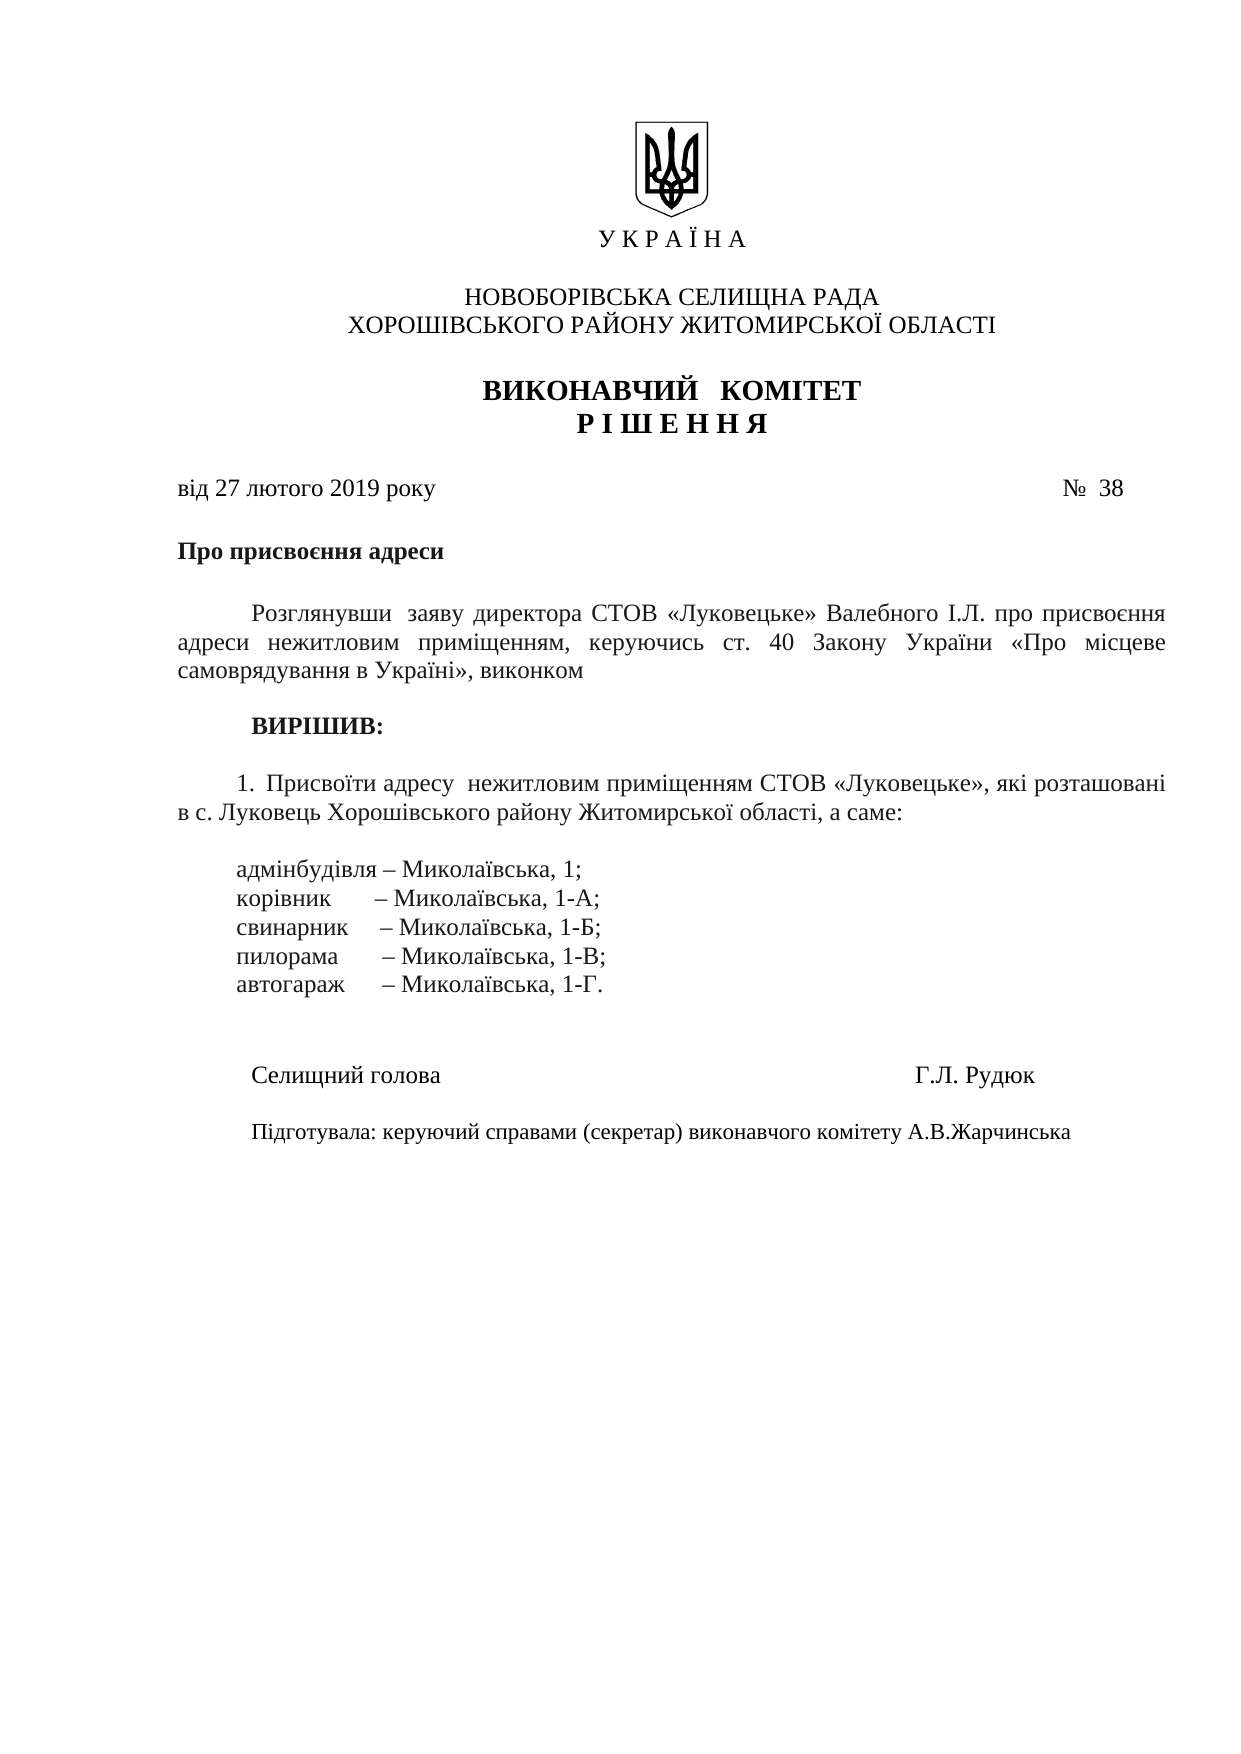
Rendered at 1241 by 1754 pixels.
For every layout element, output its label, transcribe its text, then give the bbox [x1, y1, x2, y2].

text корівник – Миколаївська, 1-А; [177, 883, 1167, 912]
list Присвоїти адресу нежитловим приміщенням СТОВ «Луковецьке», які розташовані в с. Луковець Хорошівського району Житомирської області, а саме: [177, 768, 1167, 826]
text Про присвоєння адреси [177, 536, 1167, 564]
text Селищний голова Г.Л. Рудюк [177, 1061, 1167, 1089]
text адмінбудівля – Миколаївська, 1; [177, 854, 1167, 883]
text У К Р А Ї Н А [177, 224, 1167, 253]
text автогараж – Миколаївська, 1-Г. [177, 969, 1167, 998]
text ХОРОШІВСЬКОГО РАЙОНУ ЖИТОМИРСЬКОЇ ОБЛАСТІ [177, 311, 1167, 339]
text ВИРІШИВ: [177, 711, 1167, 739]
text Р І Ш Е Н Н Я [177, 406, 1167, 440]
text Підготувала: керуючий справами (секретар) виконавчого комітету А.В.Жарчинська [177, 1118, 1167, 1144]
picture [628, 118, 715, 225]
text Розглянувши заяву директора СТОВ «Луковецьке» Валебного І.Л. про присвоєння адреси нежитловим приміщенням, керуючись ст. 40 Закону України «Про місцеве самоврядування в Україні», виконком [177, 598, 1167, 684]
text від 27 лютого 2019 року № 38 [177, 473, 1167, 502]
text НОВОБОРІВСЬКА СЕЛИЩНА РАДА [177, 282, 1167, 311]
text ВИКОНАВЧИЙ КОМІТЕТ [177, 373, 1167, 406]
text свинарник – Миколаївська, 1-Б; [177, 912, 1167, 941]
text пилорама – Миколаївська, 1-В; [177, 941, 1167, 969]
